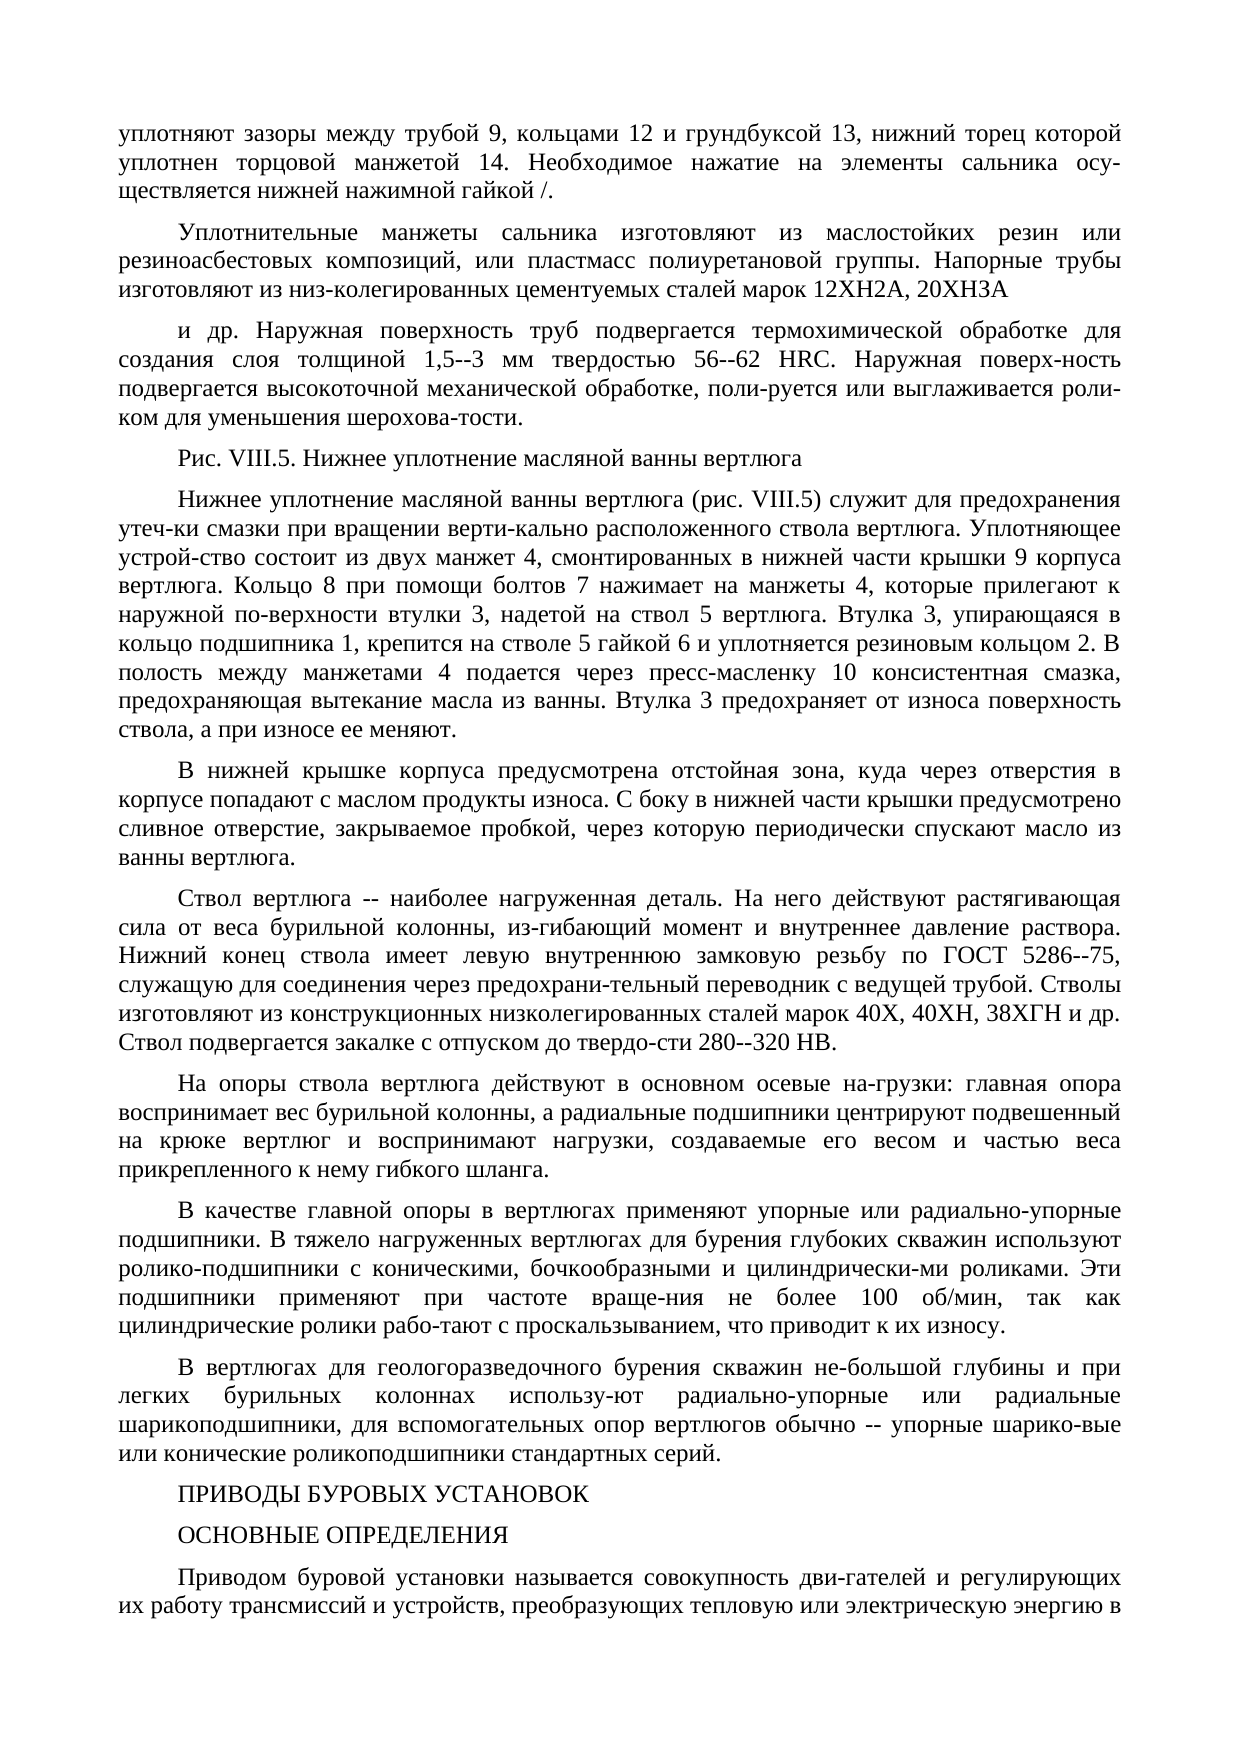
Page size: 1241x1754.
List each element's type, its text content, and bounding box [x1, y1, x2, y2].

text Нижнее уплотнение масляной ванны вертлюга (рис. VIII.5) служит для предохранения утеч-ки смазки при вращении верти-кально расположенного ствола вертлюга. Уплотняющее устрой-ство состоит из двух манжет 4, смонтированных в нижней части крышки 9 корпуса вертлюга. Кольцо 8 при помощи болтов 7 нажимает на манжеты 4, которые прилегают к наружной по-верхности втулки 3, надетой на ствол 5 вертлюга. Втулка 3, упирающаяся в кольцо подшипника 1, крепится на стволе 5 гайкой 6 и уплотняется резиновым кольцом 2. В полость между манжетами 4 подается через пресс-масленку 10 консистентная смазка, предохраняющая вытекание масла из ванны. Втулка 3 предохраняет от износа поверхность ствола, а при износе ее меняют. [118, 484, 1122, 743]
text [118, 118, 1122, 204]
text Уплотнительные манжеты сальника изготовляют из маслостойких резин или резиноасбестовых композиций, или пластмасс полиуретановой группы. Напорные трубы изготовляют из низ-колегированных цементуемых сталей марок 12ХН2А, 20ХНЗА [118, 217, 1122, 303]
text и др. Наружная поверхность труб подвергается термохимической обработке для создания слоя толщиной 1,5--3 мм твердостью 56--62 HRC. Наружная поверх-ность подвергается высокоточной механической обработке, поли-руется или выглаживается роли-ком для уменьшения шерохова-тости. [118, 316, 1122, 431]
text В вертлюгах для геологоразведочного бурения скважин не-большой глубины и при легких бурильных колоннах использу-ют радиально-упорные или радиальные шарикоподшипники, для вспомогательных опор вертлюгов обычно -- упорные шарико-вые или конические роликоподшипники стандартных серий. [118, 1352, 1122, 1467]
text На опоры ствола вертлюга действуют в основном осевые на-грузки: главная опора воспринимает вес бурильной колонны, а радиальные подшипники центрируют подвешенный на крюке вертлюг и воспринимают нагрузки, создаваемые его весом и частью веса прикрепленного к нему гибкого шланга. [118, 1068, 1122, 1183]
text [118, 1562, 1122, 1619]
text Рис. VIII.5. Нижнее уплотнение масляной ванны вертлюга [118, 443, 1122, 472]
text В нижней крышке корпуса предусмотрена отстойная зона, куда через отверстия в корпусе попадают с маслом продукты износа. С боку в нижней части крышки предусмотрено сливное отверстие, закрываемое пробкой, через которую периодически спускают масло из ванны вертлюга. [118, 756, 1122, 871]
text ОСНОВНЫЕ ОПРЕДЕЛЕНИЯ [118, 1521, 1122, 1549]
text Ствол вертлюга -- наиболее нагруженная деталь. На него действуют растягивающая сила от веса бурильной колонны, из-гибающий момент и внутреннее давление раствора. Нижний конец ствола имеет левую внутреннюю замковую резьбу по ГОСТ 5286--75, служащую для соединения через предохрани-тельный переводник с ведущей трубой. Стволы изготовляют из конструкционных низколегированных сталей марок 40Х, 40ХН, 38ХГН и др. Ствол подвергается закалке с отпуском до твердо-сти 280--320 НВ. [118, 883, 1122, 1056]
text ПРИВОДЫ БУРОВЫХ УСТАНОВОК [118, 1479, 1122, 1508]
text В качестве главной опоры в вертлюгах применяют упорные или радиально-упорные подшипники. В тяжело нагруженных вертлюгах для бурения глубоких скважин используют ролико-подшипники с коническими, бочкообразными и цилиндрически-ми роликами. Эти подшипники применяют при частоте враще-ния не более 100 об/мин, так как цилиндрические ролики рабо-тают с проскальзыванием, что приводит к их износу. [118, 1196, 1122, 1339]
